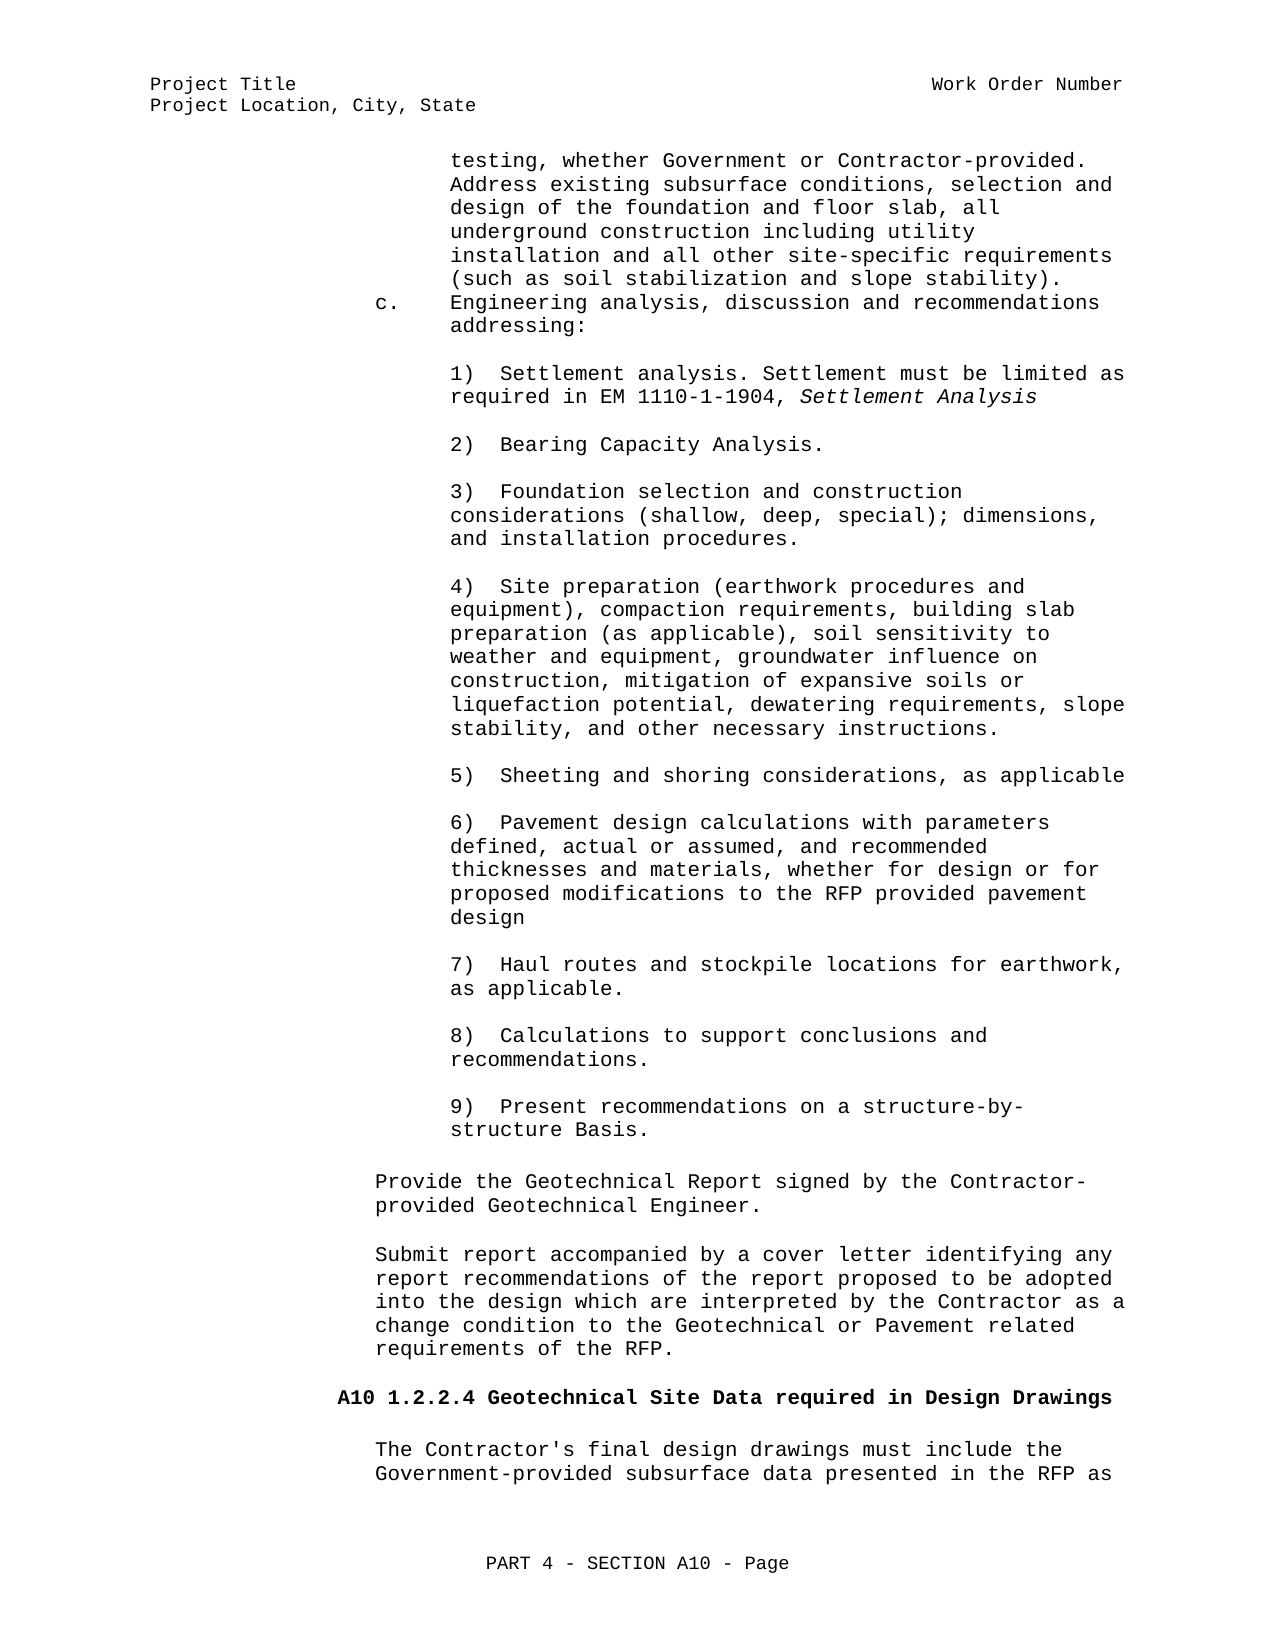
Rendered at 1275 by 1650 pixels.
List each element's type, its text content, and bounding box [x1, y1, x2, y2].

text A10 1.2.2.4 Geotechnical Site Data required in Design Drawings [300, 1387, 1125, 1411]
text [375, 150, 1125, 292]
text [375, 1439, 1125, 1486]
text Submit report accompanied by a cover letter identifying any report recommendations of the report proposed to be adopted into the design which are interpreted by the Contractor as a change condition to the Geotechnical or Pavement related requirements of the RFP. [375, 1244, 1125, 1362]
text c. Engineering analysis, discussion and recommendations addressing: 1) Settlement analysis. Settlement must be limited as required in EM 1110-1-1904, Settlement Analysis 2) Bearing Capacity Analysis. 3) Foundation selection and construction considerations (shallow, deep, special); dimensions, and installation procedures. 4) Site preparation (earthwork procedures and equipment), compaction requirements, building slab preparation (as applicable), soil sensitivity to weather and equipment, groundwater influence on construction, mitigation of expansive soils or liquefaction potential, dewatering requirements, slope stability, and other necessary instructions. 5) Sheeting and shoring considerations, as applicable 6) Pavement design calculations with parameters defined, actual or assumed, and recommended thicknesses and materials, whether for design or for proposed modifications to the RFP provided pavement design 7) Haul routes and stockpile locations for earthwork, as applicable. 8) Calculations to support conclusions and recommendations. 9) Present recommendations on a structure-by-structure Basis. [375, 292, 1125, 1143]
text Provide the Geotechnical Report signed by the Contractor-provided Geotechnical Engineer. [375, 1172, 1125, 1219]
